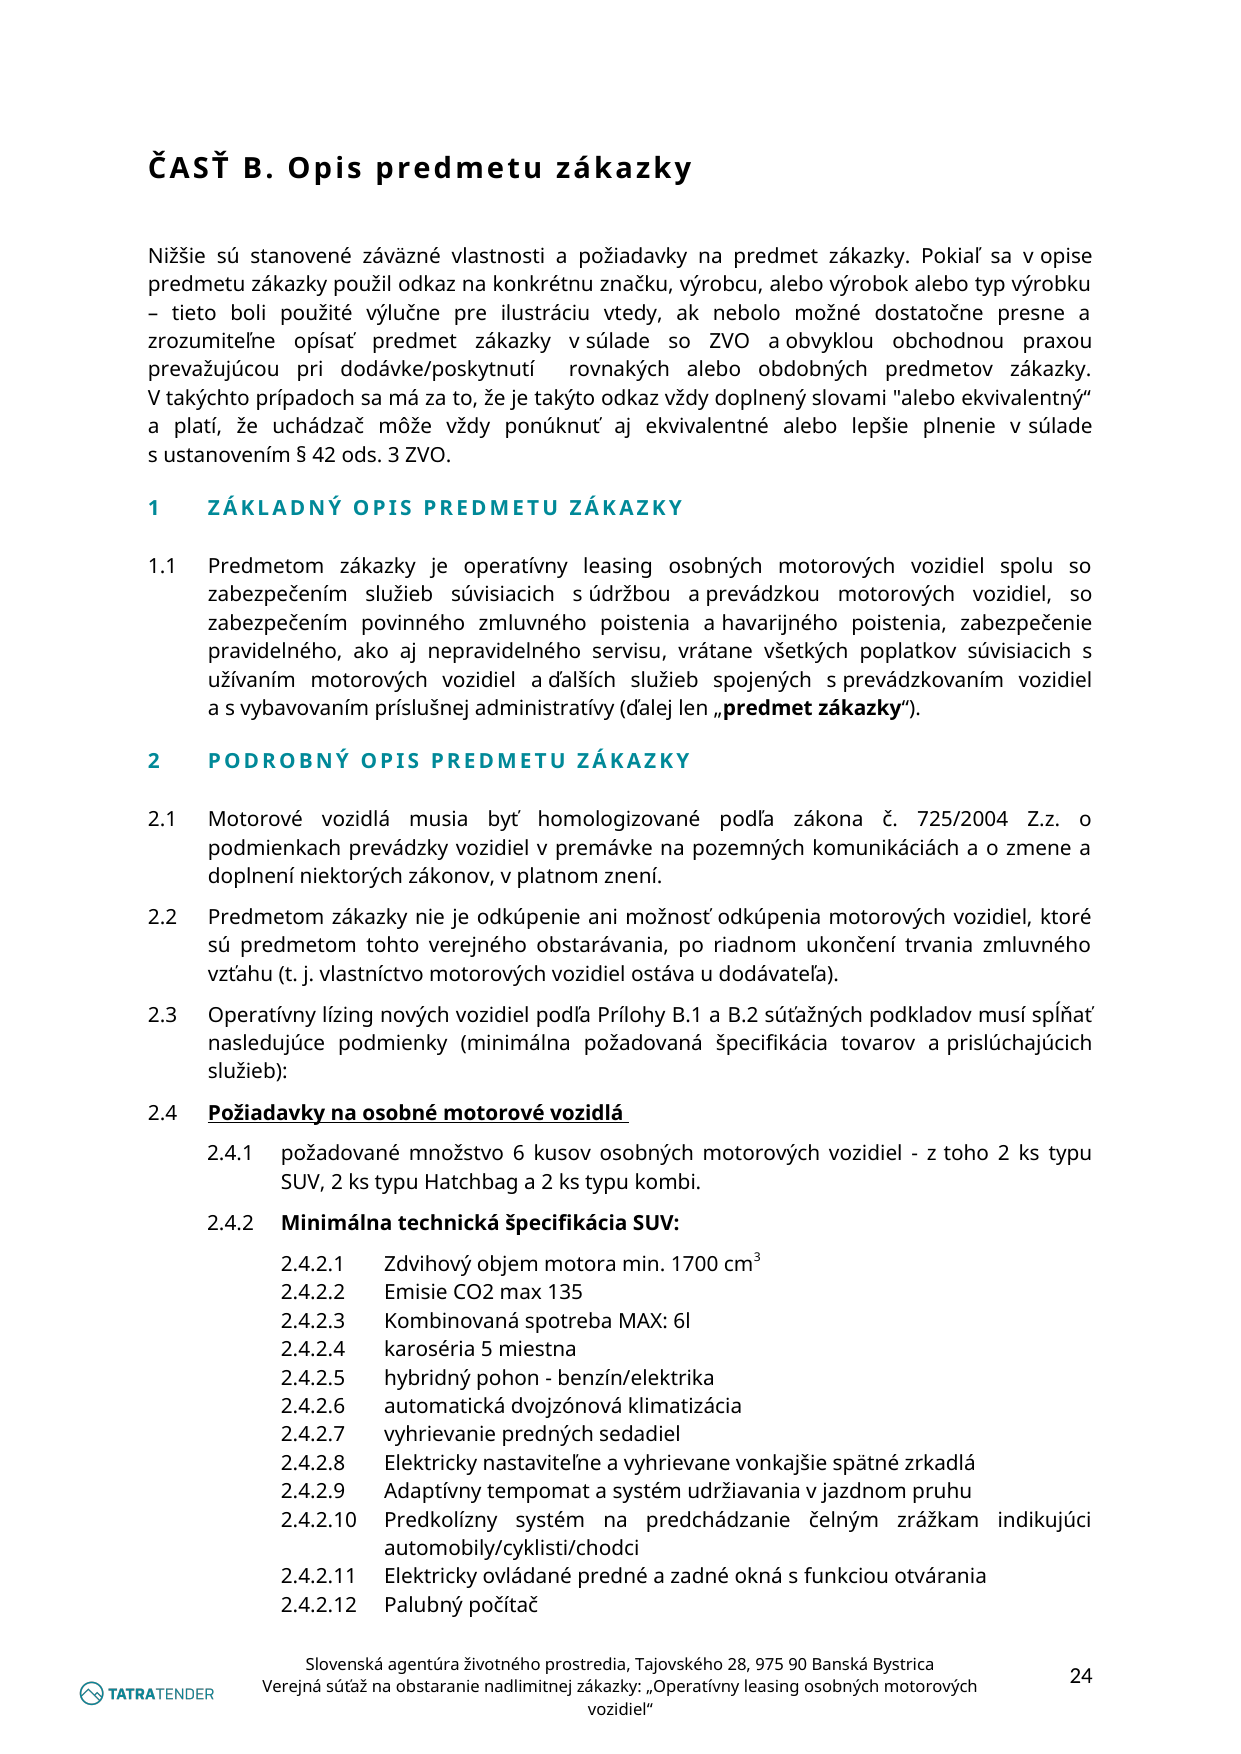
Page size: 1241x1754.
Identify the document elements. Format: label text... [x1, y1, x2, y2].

list Predkolízny systém na predchádzanie čelným zrážkam indikujúci automobily/cyklisti/chodci [281, 1505, 1092, 1562]
list Motorové vozidlá musia byť homologizované podľa zákona č. 725/2004 Z.z. o podmienkach prevádzky vozidiel v premávke na pozemných komunikáciách a o zmene a doplnení niektorých zákonov, v platnom znení. [148, 804, 1092, 889]
list automatická dvojzónová klimatizácia [281, 1391, 1092, 1419]
list hybridný pohon - benzín/elektrika [281, 1363, 1092, 1391]
list požadované množstvo 6 kusov osobných motorových vozidiel - z toho 2 ks typu SUV, 2 ks typu Hatchbag a 2 ks typu kombi. [207, 1138, 1092, 1195]
list Operatívny lízing nových vozidiel podľa Prílohy B.1 a B.2 súťažných podkladov musí spĺňať nasledujúce podmienky (minimálna požadovaná špecifikácia tovarov a prislúchajúcich služieb): [148, 1000, 1092, 1085]
list Podrobný opis predmetu zákazky [148, 747, 1092, 775]
list Požiadavky na osobné motorové vozidlá [148, 1098, 1092, 1126]
list Zdvihový objem motora min. 1700 cm3 [281, 1249, 1092, 1277]
list Predmetom zákazky nie je odkúpenie ani možnosť odkúpenia motorových vozidiel, ktoré sú predmetom tohto verejného obstarávania, po riadnom ukončení trvania zmluvného vzťahu (t. j. vlastníctvo motorových vozidiel ostáva u dodávateľa). [148, 902, 1092, 987]
list Minimálna technická špecifikácia SUV: [207, 1208, 1092, 1236]
list karoséria 5 miestna [281, 1334, 1092, 1363]
list Elektricky ovládané predné a zadné okná s funkciou otvárania [281, 1562, 1092, 1590]
list Elektricky nastaviteľne a vyhrievane vonkajšie spätné zrkadlá [281, 1448, 1092, 1476]
list Základný opis predmetu zákazky [148, 493, 1092, 522]
list Emisie CO2 max 135 [281, 1277, 1092, 1306]
text Nižšie sú stanovené záväzné vlastnosti a požiadavky na predmet zákazky. Pokiaľ sa v opise predmetu zákazky použil odkaz na konkrétnu značku, výrobcu, alebo výrobok alebo typ výrobku – tieto boli použité výlučne pre ilustráciu vtedy, ak nebolo možné dostatočne presne a zrozumiteľne opísať predmet zákazky v súlade so ZVO a obvyklou obchodnou praxou prevažujúcou pri dodávke/poskytnutí rovnakých alebo obdobných predmetov zákazky. V takýchto prípadoch sa má za to, že je takýto odkaz vždy doplnený slovami "alebo ekvivalentný“ a platí, že uchádzač môže vždy ponúknuť aj ekvivalentné alebo lepšie plnenie v súlade s ustanovením § 42 ods. 3 ZVO. [148, 241, 1092, 468]
picture [77, 1670, 225, 1714]
list Kombinovaná spotreba MAX: 6l [281, 1306, 1092, 1334]
text ČASŤ B. Opis predmetu zákazky [148, 148, 1092, 187]
list Adaptívny tempomat a systém udržiavania v jazdnom pruhu [281, 1476, 1092, 1505]
list Palubný počítač [281, 1590, 1092, 1618]
list vyhrievanie predných sedadiel [281, 1419, 1092, 1448]
list Predmetom zákazky je operatívny leasing osobných motorových vozidiel spolu so zabezpečením služieb súvisiacich s údržbou a prevádzkou motorových vozidiel, so zabezpečením povinného zmluvného poistenia a havarijného poistenia, zabezpečenie pravidelného, ako aj nepravidelného servisu, vrátane všetkých poplatkov súvisiacich s užívaním motorových vozidiel a ďalších služieb spojených s prevádzkovaním vozidiel a s vybavovaním príslušnej administratívy (ďalej len „predmet zákazky“). [148, 551, 1092, 722]
